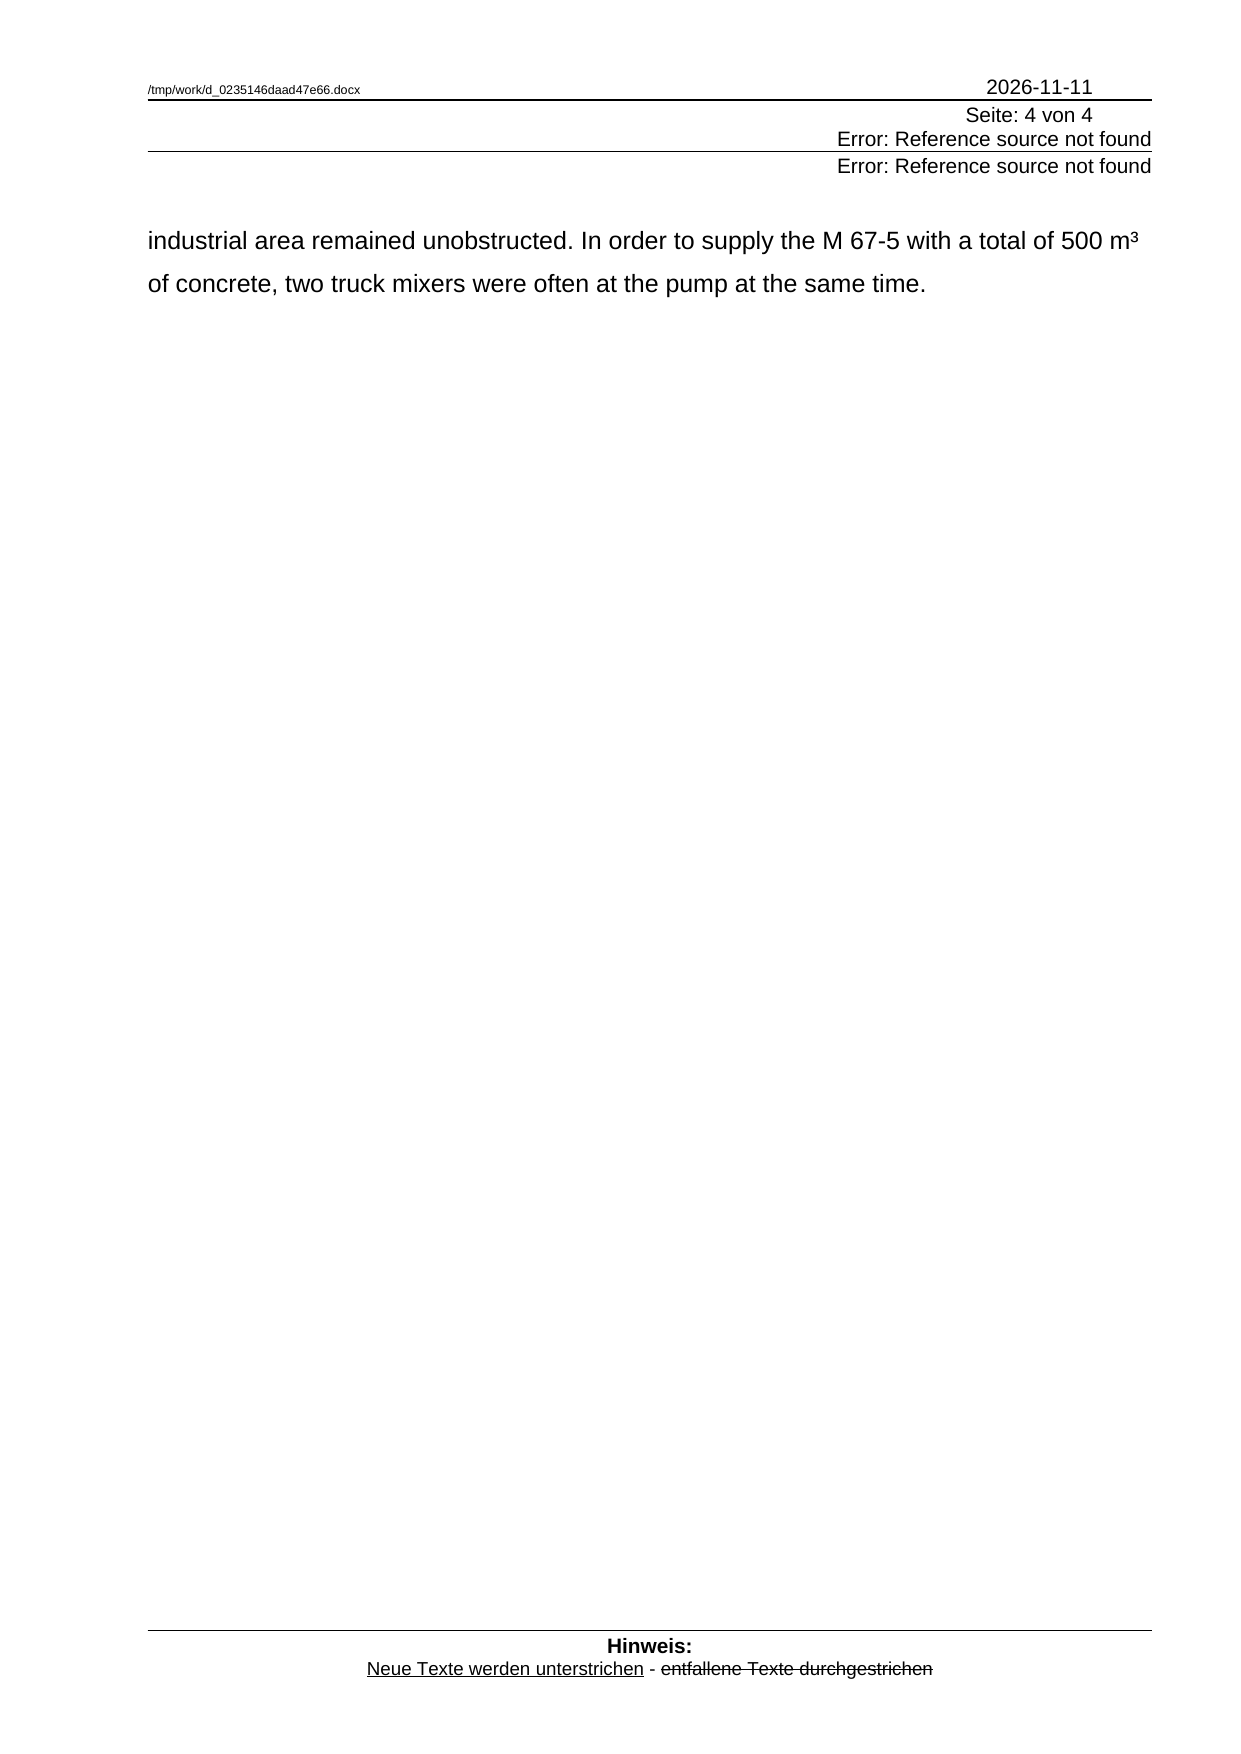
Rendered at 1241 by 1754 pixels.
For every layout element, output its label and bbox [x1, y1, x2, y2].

text [148, 226, 1152, 298]
